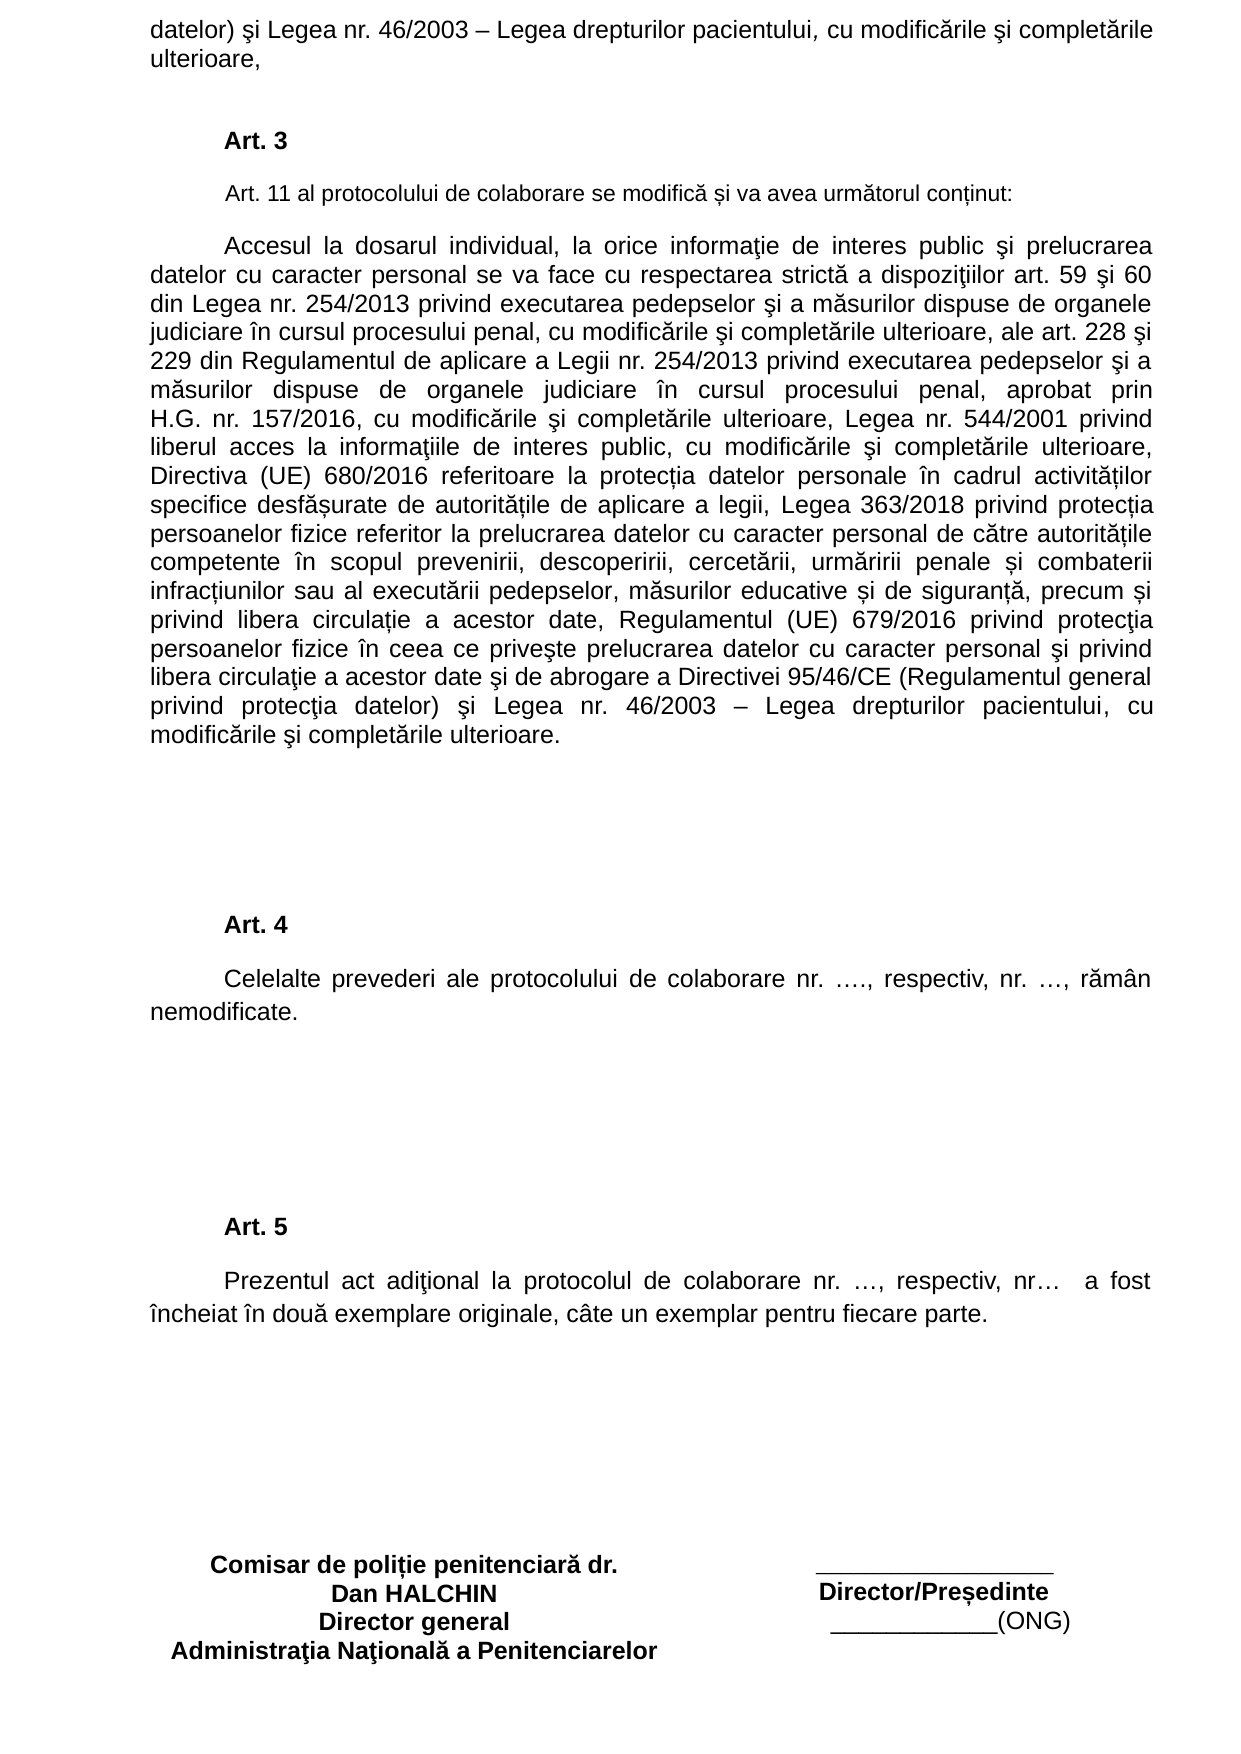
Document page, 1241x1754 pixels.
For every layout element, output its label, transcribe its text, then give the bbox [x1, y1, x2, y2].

text Celelalte prevederi ale protocolului de colaborare nr. …., respectiv, nr. …, rămân nemodificate. [150, 964, 1152, 1026]
text Prezentul act adiţional la protocolul de colaborare nr. …, respectiv, nr… a fost încheiat în două exemplare originale, câte un exemplar pentru fiecare parte. [150, 1266, 1152, 1328]
text Art. 11 al protocolului de colaborare se modifică și va avea următorul conținut: [150, 180, 1152, 206]
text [150, 15, 1154, 72]
text Art. 4 [150, 910, 1152, 939]
text Art. 3 [150, 126, 1152, 155]
text Accesul la dosarul individual, la orice informaţie de interes public şi prelucrarea datelor cu caracter personal se va face cu respectarea strictă a dispoziţiilor art. 59 şi 60 din Legea nr. 254/2013 privind executarea pedepselor şi a măsurilor dispuse de organele judiciare în cursul procesului penal, cu modificările şi completările ulterioare, ale art. 228 şi 229 din Regulamentul de aplicare a Legii nr. 254/2013 privind executarea pedepselor şi a măsurilor dispuse de organele judiciare în cursul procesului penal, aprobat prin H.G. nr. 157/2016, cu modificările şi completările ulterioare, Legea nr. 544/2001 privind liberul acces la informaţiile de interes public, cu modificările şi completările ulterioare, Directiva (UE) 680/2016 referitoare la protecția datelor personale în cadrul activităților specifice desfășurate de autoritățile de aplicare a legii, Legea 363/2018 privind protecția persoanelor fizice referitor la prelucrarea datelor cu caracter personal de către autoritățile competente în scopul prevenirii, descoperirii, cercetării, urmăririi penale și combaterii infracțiunilor sau al executării pedepselor, măsurilor educative și de siguranță, precum și privind libera circulație a acestor date, Regulamentul (UE) 679/2016 privind protecţia persoanelor fizice în ceea ce priveşte prelucrarea datelor cu caracter personal şi privind libera circulaţie a acestor date şi de abrogare a Directivei 95/46/CE (Regulamentul general privind protecţia datelor) şi Legea nr. 46/2003 – Legea drepturilor pacientului, cu modificările şi completările ulterioare. [150, 231, 1154, 748]
text Art. 5 [150, 1212, 1152, 1241]
